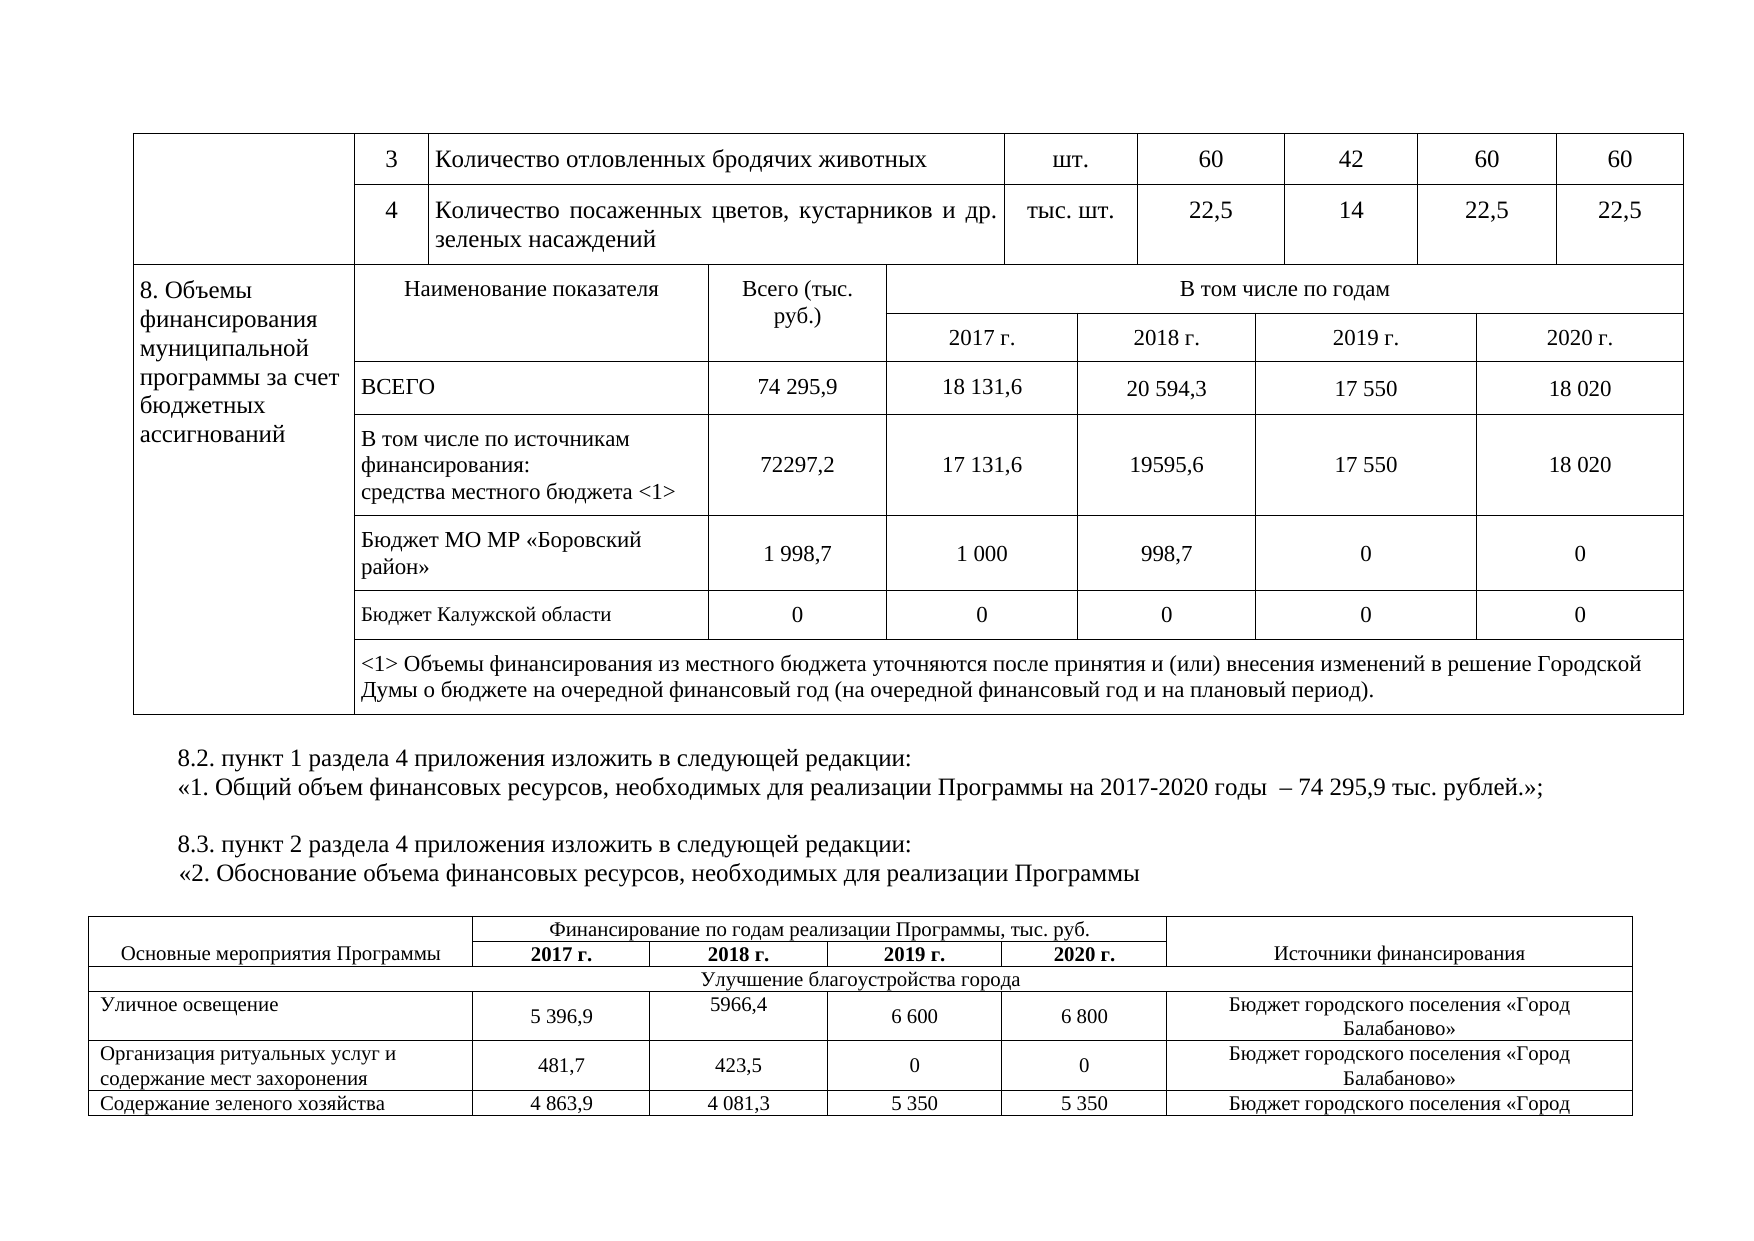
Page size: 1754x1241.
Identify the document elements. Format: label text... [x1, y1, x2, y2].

table_cell 19595,6 [1078, 415, 1255, 515]
text «1. Общий объем финансовых ресурсов, необходимых для реализации Программы на 2017-2020 годы – 74 295,9 тыс. рублей.»; [103, 772, 1680, 801]
text 8.3. пункт 2 раздела 4 приложения изложить в следующей редакции: [103, 829, 1680, 858]
table_cell 0 [1477, 516, 1683, 590]
table_cell 2019 г. [1256, 314, 1476, 361]
table_cell 1 998,7 [709, 516, 886, 590]
text «2. Обоснование объема финансовых ресурсов, необходимых для реализации Программы [178, 858, 1680, 887]
table_cell 22,5 [1418, 185, 1556, 264]
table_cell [1167, 1091, 1632, 1114]
table_cell 2018 г. [1078, 314, 1255, 361]
table_cell 17 131,6 [887, 415, 1077, 515]
table_cell 6 800 [1002, 992, 1166, 1040]
table_cell 0 [1002, 1041, 1166, 1089]
table_cell 5 350 [1002, 1091, 1166, 1114]
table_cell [89, 1091, 472, 1114]
table_cell 0 [1256, 591, 1476, 638]
table_cell 4 081,3 [650, 1091, 827, 1114]
table_cell 2020 г. [1477, 314, 1683, 361]
table_cell 60 [1557, 134, 1683, 184]
table_cell 22,5 [1138, 185, 1284, 264]
table_cell 998,7 [1078, 516, 1255, 590]
table_cell 0 [828, 1041, 1001, 1089]
table_cell 2018 г. [650, 942, 827, 966]
table_cell 481,7 [473, 1041, 649, 1089]
table_header Источники финансирования [1167, 917, 1632, 966]
table_cell 1 000 [887, 516, 1077, 590]
table_cell 0 [1078, 591, 1255, 638]
table_header Основные мероприятия Программы [89, 917, 472, 966]
table_cell В том числе по годам [887, 265, 1683, 312]
table_cell 6 600 [828, 992, 1001, 1040]
table_cell 42 [1285, 134, 1417, 184]
table_cell 8. Объемы финансирования муниципальной программы за счет бюджетных ассигнований [134, 265, 354, 713]
table_cell Улучшение благоустройства города [89, 967, 1632, 991]
table_cell 74 295,9 [709, 362, 886, 413]
table_cell 5966,4 [650, 992, 827, 1040]
table_cell 18 020 [1477, 362, 1683, 413]
table_cell 17 550 [1256, 415, 1476, 515]
table_cell 22,5 [1557, 185, 1683, 264]
table_cell 2017 г. [473, 942, 649, 966]
table_cell 3 [355, 134, 428, 184]
table_cell Бюджет городского поселения «Город Балабаново» [1167, 992, 1632, 1040]
table_cell 72297,2 [709, 415, 886, 515]
table_cell В том числе по источникам финансирования: средства местного бюджета <1> [355, 415, 708, 515]
table_cell 2017 г. [887, 314, 1077, 361]
table_cell 4 [355, 185, 428, 264]
table_cell Организация ритуальных услуг и содержание мест захоронения [89, 1041, 472, 1089]
table_cell 0 [887, 591, 1077, 638]
table_cell 423,5 [650, 1041, 827, 1089]
table_cell 18 131,6 [887, 362, 1077, 413]
table_cell 5 350 [828, 1091, 1001, 1114]
table_cell Всего (тыс. руб.) [709, 265, 886, 361]
table_cell 20 594,3 [1078, 362, 1255, 413]
table_cell 2020 г. [1002, 942, 1166, 966]
table_cell Бюджет МО МР «Боровский район» [355, 516, 708, 590]
table_cell 18 020 [1477, 415, 1683, 515]
table_cell 4 863,9 [473, 1091, 649, 1114]
table_cell 0 [1477, 591, 1683, 638]
table_cell 5 396,9 [473, 992, 649, 1040]
table_cell Количество посаженных цветов, кустарников и др. зеленых насаждений [429, 185, 1004, 264]
text 8.2. пункт 1 раздела 4 приложения изложить в следующей редакции: [103, 743, 1680, 772]
table_cell Бюджет Калужской области [355, 591, 708, 638]
table_cell тыс. шт. [1005, 185, 1137, 264]
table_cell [1167, 1041, 1632, 1089]
table_cell Количество отловленных бродячих животных [429, 134, 1004, 184]
table_header Финансирование по годам реализации Программы, тыс. руб. [473, 917, 1166, 941]
table_cell Уличное освещение [89, 992, 472, 1040]
table_cell 2019 г. [828, 942, 1001, 966]
table_cell 17 550 [1256, 362, 1476, 413]
table_cell ВСЕГО [355, 362, 708, 413]
table_cell <1> Объемы финансирования из местного бюджета уточняются после принятия и (или) внесения изменений в решение Городской Думы о бюджете на очередной финансовый год (на очередной финансовый год и на плановый период). [355, 640, 1683, 713]
table_cell шт. [1005, 134, 1137, 184]
table_cell 0 [1256, 516, 1476, 590]
table_cell 0 [709, 591, 886, 638]
table_cell 60 [1138, 134, 1284, 184]
table_cell 14 [1285, 185, 1417, 264]
table_cell 60 [1418, 134, 1556, 184]
table_cell Наименование показателя [355, 265, 708, 361]
